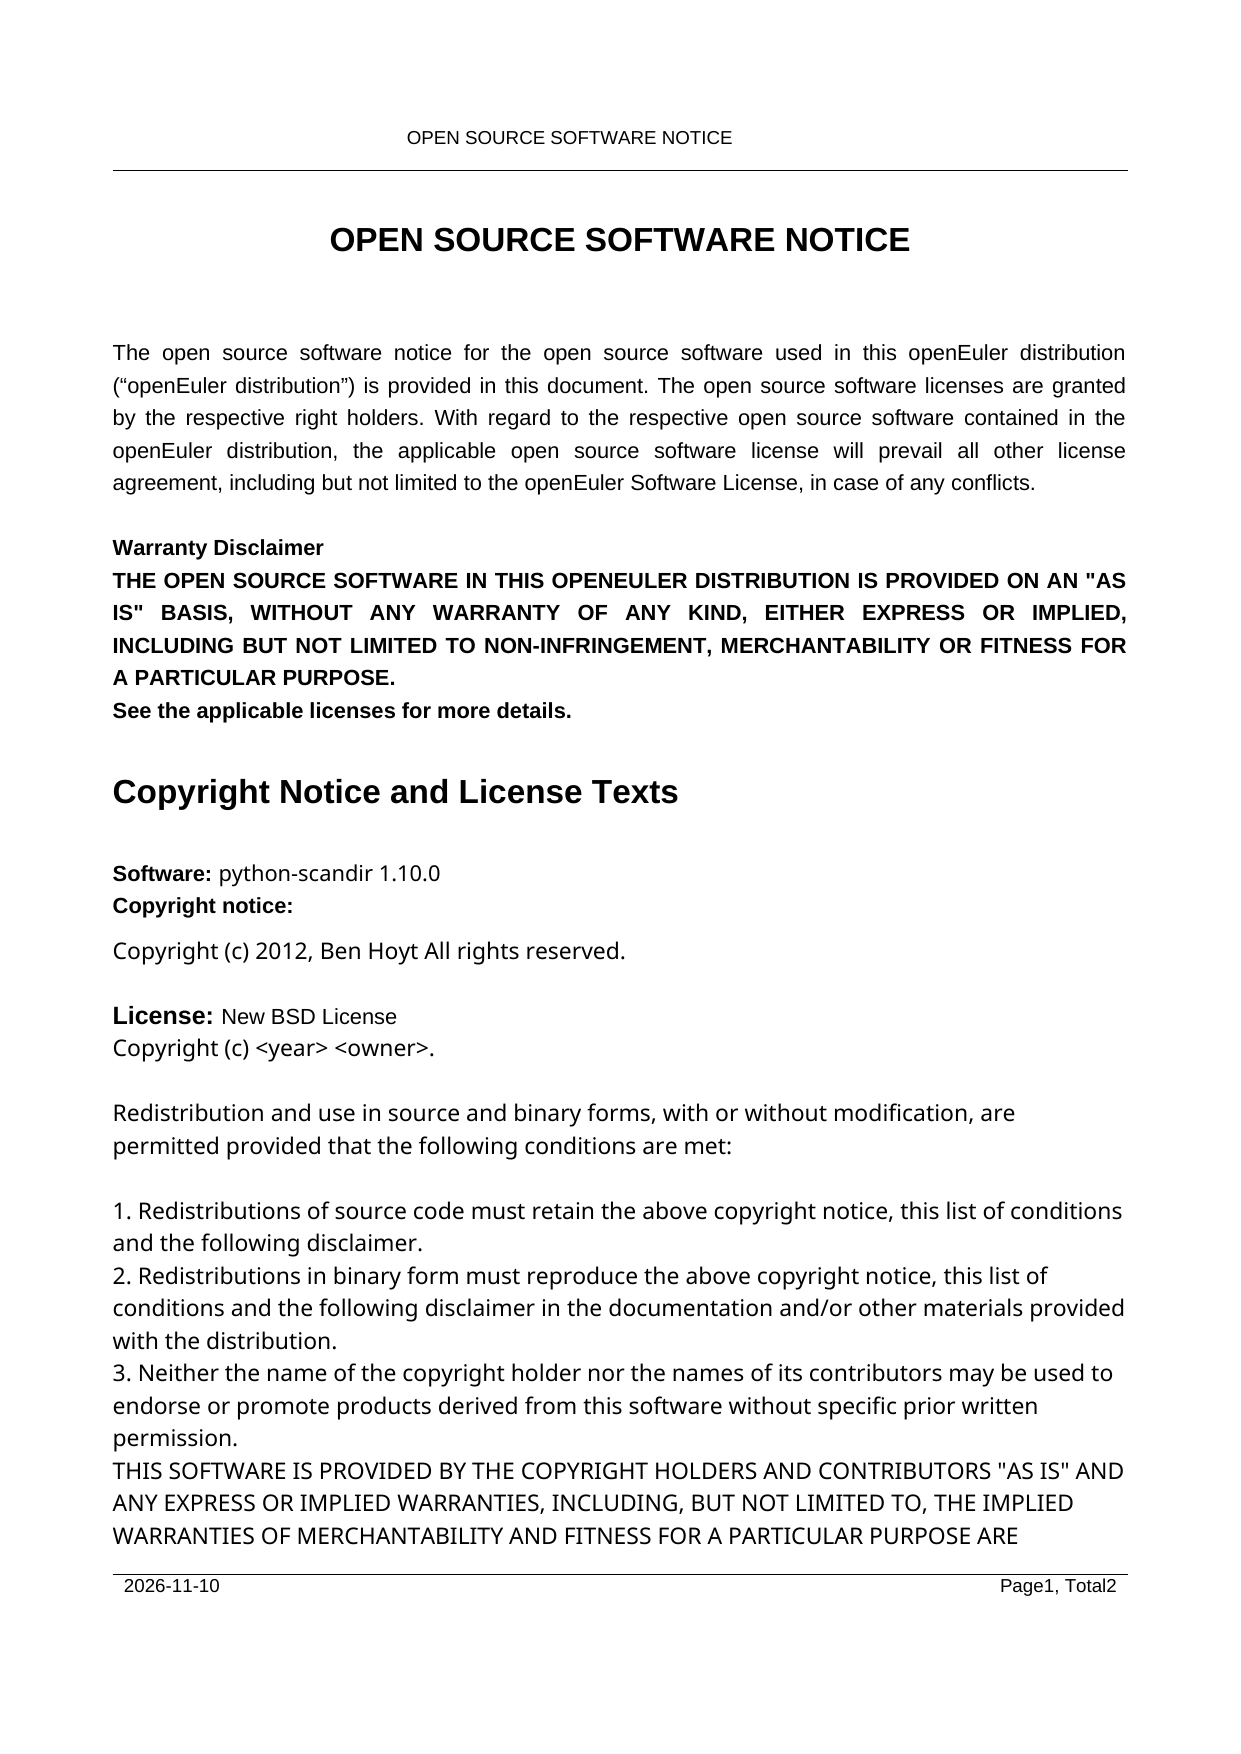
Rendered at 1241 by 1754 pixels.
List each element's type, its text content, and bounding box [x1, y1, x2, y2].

text The open source software notice for the open source software used in this openEuler distribution (“openEuler distribution”) is provided in this document. The open source software licenses are granted by the respective right holders. With regard to the respective open source software contained in the openEuler distribution, the applicable open source software license will prevail all other license agreement, including but not limited to the openEuler Software License, in case of any conflicts. [112, 336, 1128, 499]
text OPEN SOURCE SOFTWARE NOTICE [112, 206, 1128, 271]
text Copyright (c) 2012, Ben Hoyt All rights reserved. [112, 934, 1128, 999]
text Warranty Disclaimer [112, 531, 1128, 564]
text Copyright notice: [112, 889, 1128, 921]
text THE OPEN SOURCE SOFTWARE IN THIS OPENEULER DISTRIBUTION IS PROVIDED ON AN "AS IS" BASIS, WITHOUT ANY WARRANTY OF ANY KIND, EITHER EXPRESS OR IMPLIED, INCLUDING BUT NOT LIMITED TO NON-INFRINGEMENT, MERCHANTABILITY OR FITNESS FOR A PARTICULAR PURPOSE. See the applicable licenses for more details. [112, 564, 1128, 726]
text License: New BSD License [112, 999, 1128, 1031]
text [112, 1454, 1128, 1551]
text Redistribution and use in source and binary forms, with or without modification, are permitted provided that the following conditions are met: [112, 1096, 1128, 1161]
text Copyright (c) <year> <owner>. [112, 1031, 1128, 1064]
title Software: python-scandir 1.10.0 [112, 856, 1128, 889]
text Copyright Notice and License Texts [112, 759, 1128, 824]
text 1. Redistributions of source code must retain the above copyright notice, this list of conditions and the following disclaimer. [112, 1194, 1128, 1259]
text 2. Redistributions in binary form must reproduce the above copyright notice, this list of conditions and the following disclaimer in the documentation and/or other materials provided with the distribution. [112, 1259, 1128, 1356]
text 3. Neither the name of the copyright holder nor the names of its contributors may be used to endorse or promote products derived from this software without specific prior written permission. [112, 1356, 1128, 1454]
